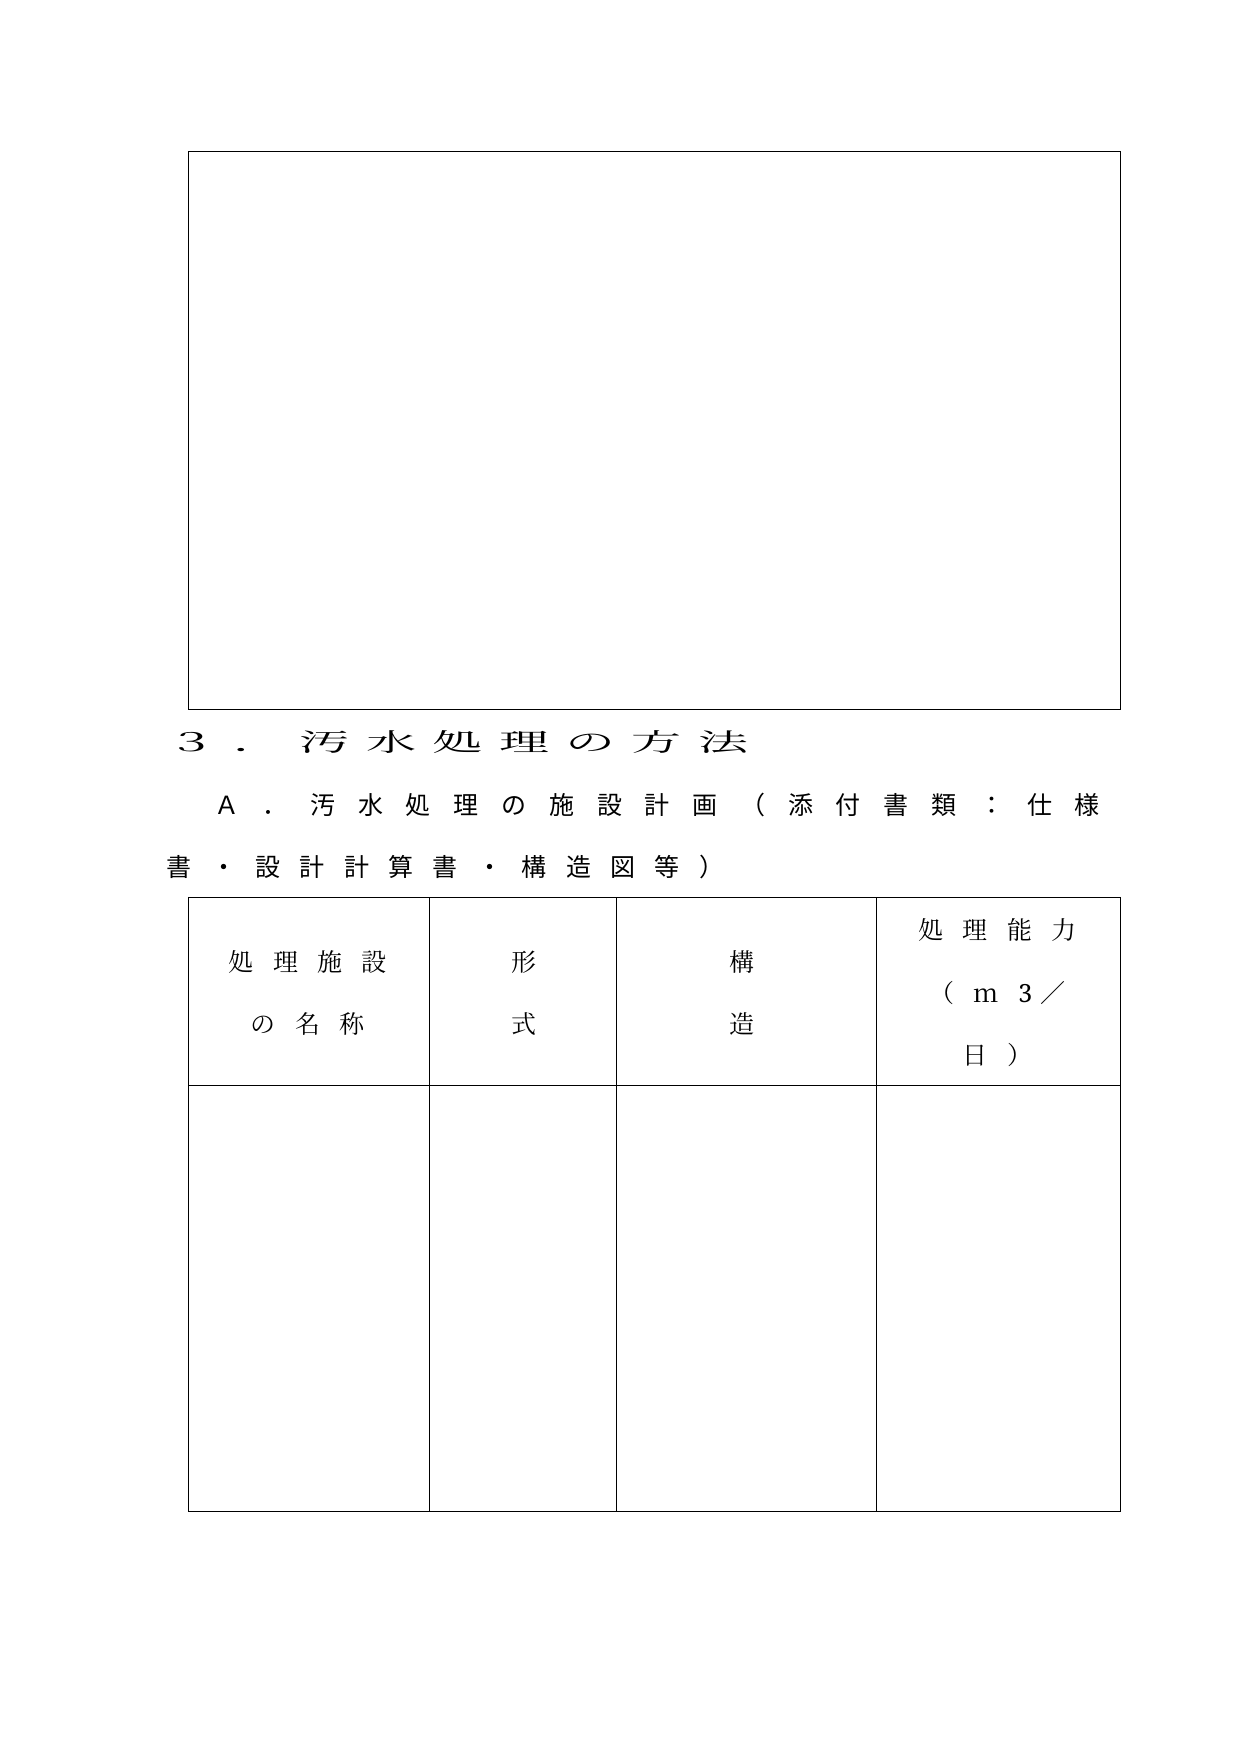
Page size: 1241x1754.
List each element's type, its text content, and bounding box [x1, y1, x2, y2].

table_cell [877, 1086, 1120, 1511]
table_header 形 式 [430, 898, 616, 1085]
table_cell [617, 1086, 876, 1511]
table_cell [189, 1086, 429, 1511]
text Ａ．汚水処理の施設計画（添付書類：仕様書・設計計算書・構造図等） [167, 772, 1121, 897]
table_cell [430, 1086, 616, 1511]
table_header 構 造 [617, 898, 876, 1085]
text ３．汚水処理の方法 [167, 710, 1121, 772]
table_header [189, 152, 1120, 709]
table_header 処理能力（ｍ3／日） [877, 898, 1120, 1085]
table_header 処理施設の名称 [189, 898, 429, 1085]
